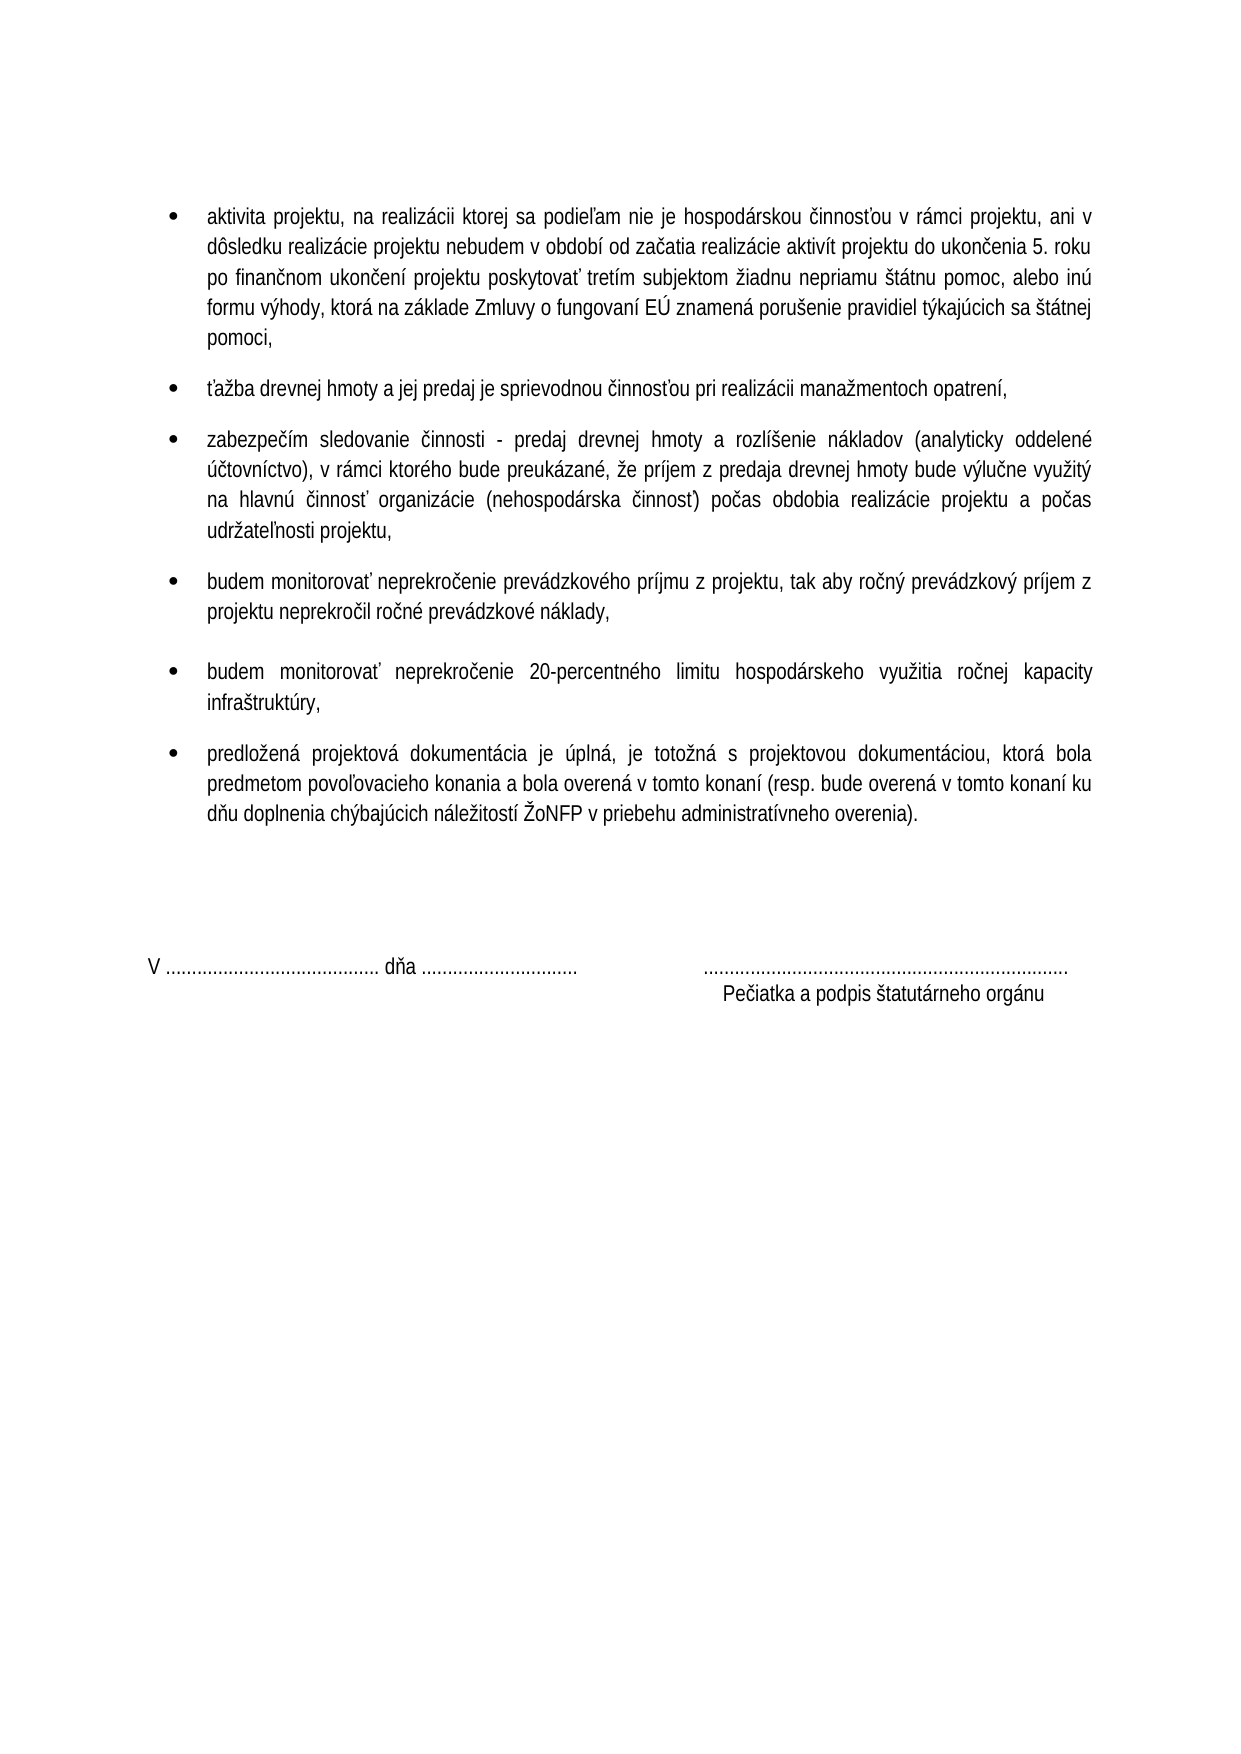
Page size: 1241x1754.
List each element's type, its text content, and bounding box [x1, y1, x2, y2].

list zabezpečím sledovanie činnosti - predaj drevnej hmoty a rozlíšenie nákladov (analyticky oddelené účtovníctvo), v rámci ktorého bude preukázané, že príjem z predaja drevnej hmoty bude výlučne využitý na hlavnú činnosť organizácie (nehospodárska činnosť) počas obdobia realizácie projektu a počas udržateľnosti projektu, [169, 426, 1092, 543]
list predložená projektová dokumentácia je úplná, je totožná s projektovou dokumentáciou, ktorá bola predmetom povoľovacieho konania a bola overená v tomto konaní (resp. bude overená v tomto konaní ku dňu doplnenia chýbajúcich náležitostí ŽoNFP v priebehu administratívneho overenia). [169, 739, 1092, 826]
list budem monitorovať neprekročenie 20-percentného limitu hospodárskeho využitia ročnej kapacity infraštruktúry, [169, 658, 1092, 715]
list aktivita projektu, na realizácii ktorej sa podieľam nie je hospodárskou činnosťou v rámci projektu, ani v dôsledku realizácie projektu nebudem v období od začatia realizácie aktivít projektu do ukončenia 5. roku po finančnom ukončení projektu poskytovať tretím subjektom žiadnu nepriamu štátnu pomoc, alebo inú formu výhody, ktorá na základe Zmluvy o fungovaní EÚ znamená porušenie pravidiel týkajúcich sa štátnej pomoci, [169, 203, 1092, 350]
list ťažba drevnej hmoty a jej predaj je sprievodnou činnosťou pri realizácii manažmentoch opatrení, [169, 375, 1092, 401]
text Pečiatka a podpis štatutárneho orgánu [148, 979, 1092, 1006]
text V ......................................... dňa .............................. ...................................................................... [148, 953, 1092, 979]
list budem monitorovať neprekročenie prevádzkového príjmu z projektu, tak aby ročný prevádzkový príjem z projektu neprekročil ročné prevádzkové náklady, [169, 568, 1092, 624]
